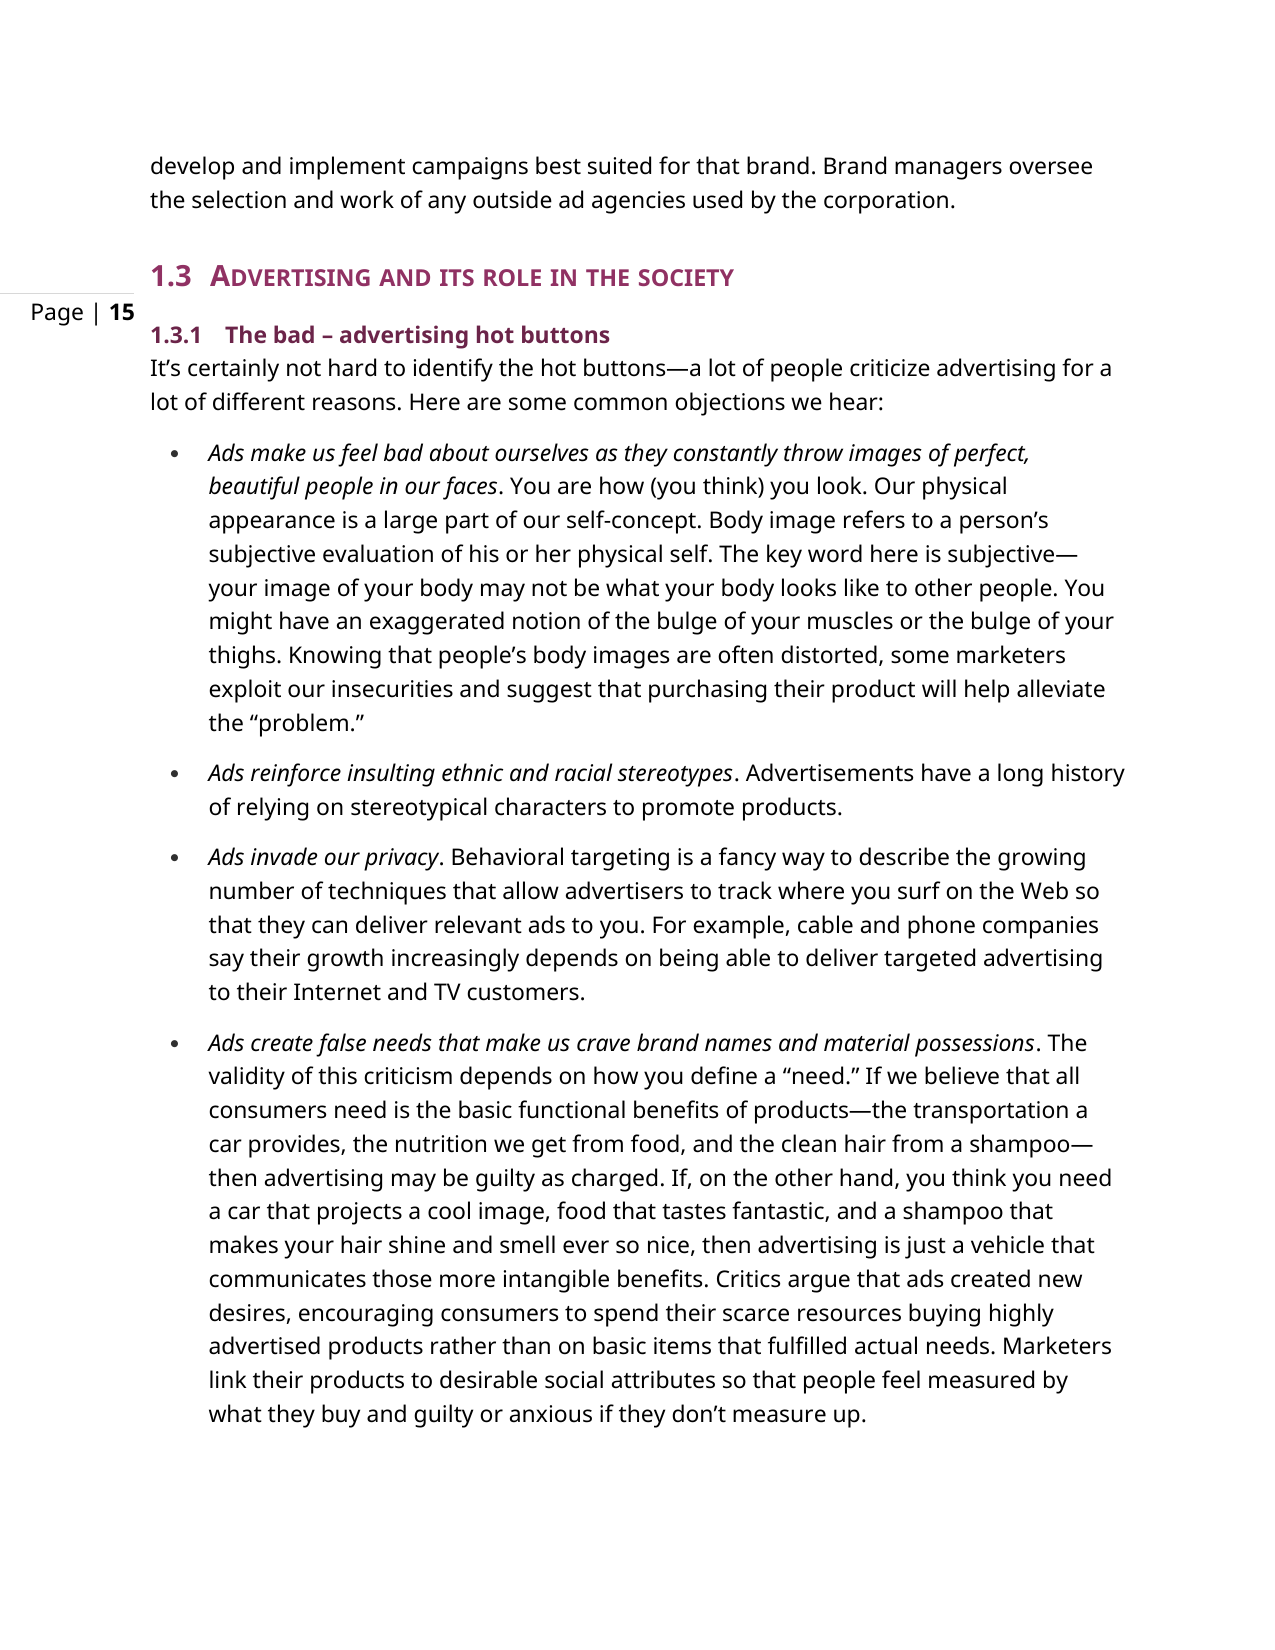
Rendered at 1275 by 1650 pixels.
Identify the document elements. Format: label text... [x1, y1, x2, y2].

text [150, 150, 1125, 215]
text It’s certainly not hard to identify the hot buttons—a lot of people criticize advertising for a lot of different reasons. Here are some common objections we hear: [150, 352, 1125, 417]
subtitle The bad – advertising hot buttons [150, 319, 1125, 350]
list Ads invade our privacy. Behavioral targeting is a fancy way to describe the growing number of techniques that allow advertisers to track where you surf on the Web so that they can deliver relevant ads to you. For example, cable and phone companies say their growth increasingly depends on being able to deliver targeted advertising to their Internet and TV customers. [171, 841, 1125, 1007]
subtitle Advertising and its role in the society [150, 255, 1125, 295]
list Ads make us feel bad about ourselves as they constantly throw images of perfect, beautiful people in our faces. You are how (you think) you look. Our physical appearance is a large part of our self-concept. Body image refers to a person’s subjective evaluation of his or her physical self. The key word here is subjective—your image of your body may not be what your body looks like to other people. You might have an exaggerated notion of the bulge of your muscles or the bulge of your thighs. Knowing that people’s body images are often distorted, some marketers exploit our insecurities and suggest that purchasing their product will help alleviate the “problem.” [171, 437, 1125, 738]
list Ads reinforce insulting ethnic and racial stereotypes. Advertisements have a long history of relying on stereotypical characters to promote products. [171, 757, 1125, 822]
list Ads create false needs that make us crave brand names and material possessions. The validity of this criticism depends on how you define a “need.” If we believe that all consumers need is the basic functional benefits of products—the transportation a car provides, the nutrition we get from food, and the clean hair from a shampoo—then advertising may be guilty as charged. If, on the other hand, you think you need a car that projects a cool image, food that tastes fantastic, and a shampoo that makes your hair shine and smell ever so nice, then advertising is just a vehicle that communicates those more intangible benefits. Critics argue that ads created new desires, encouraging consumers to spend their scarce resources buying highly advertised products rather than on basic items that fulfilled actual needs. Marketers link their products to desirable social attributes so that people feel measured by what they buy and guilty or anxious if they don’t measure up. [171, 1027, 1125, 1429]
